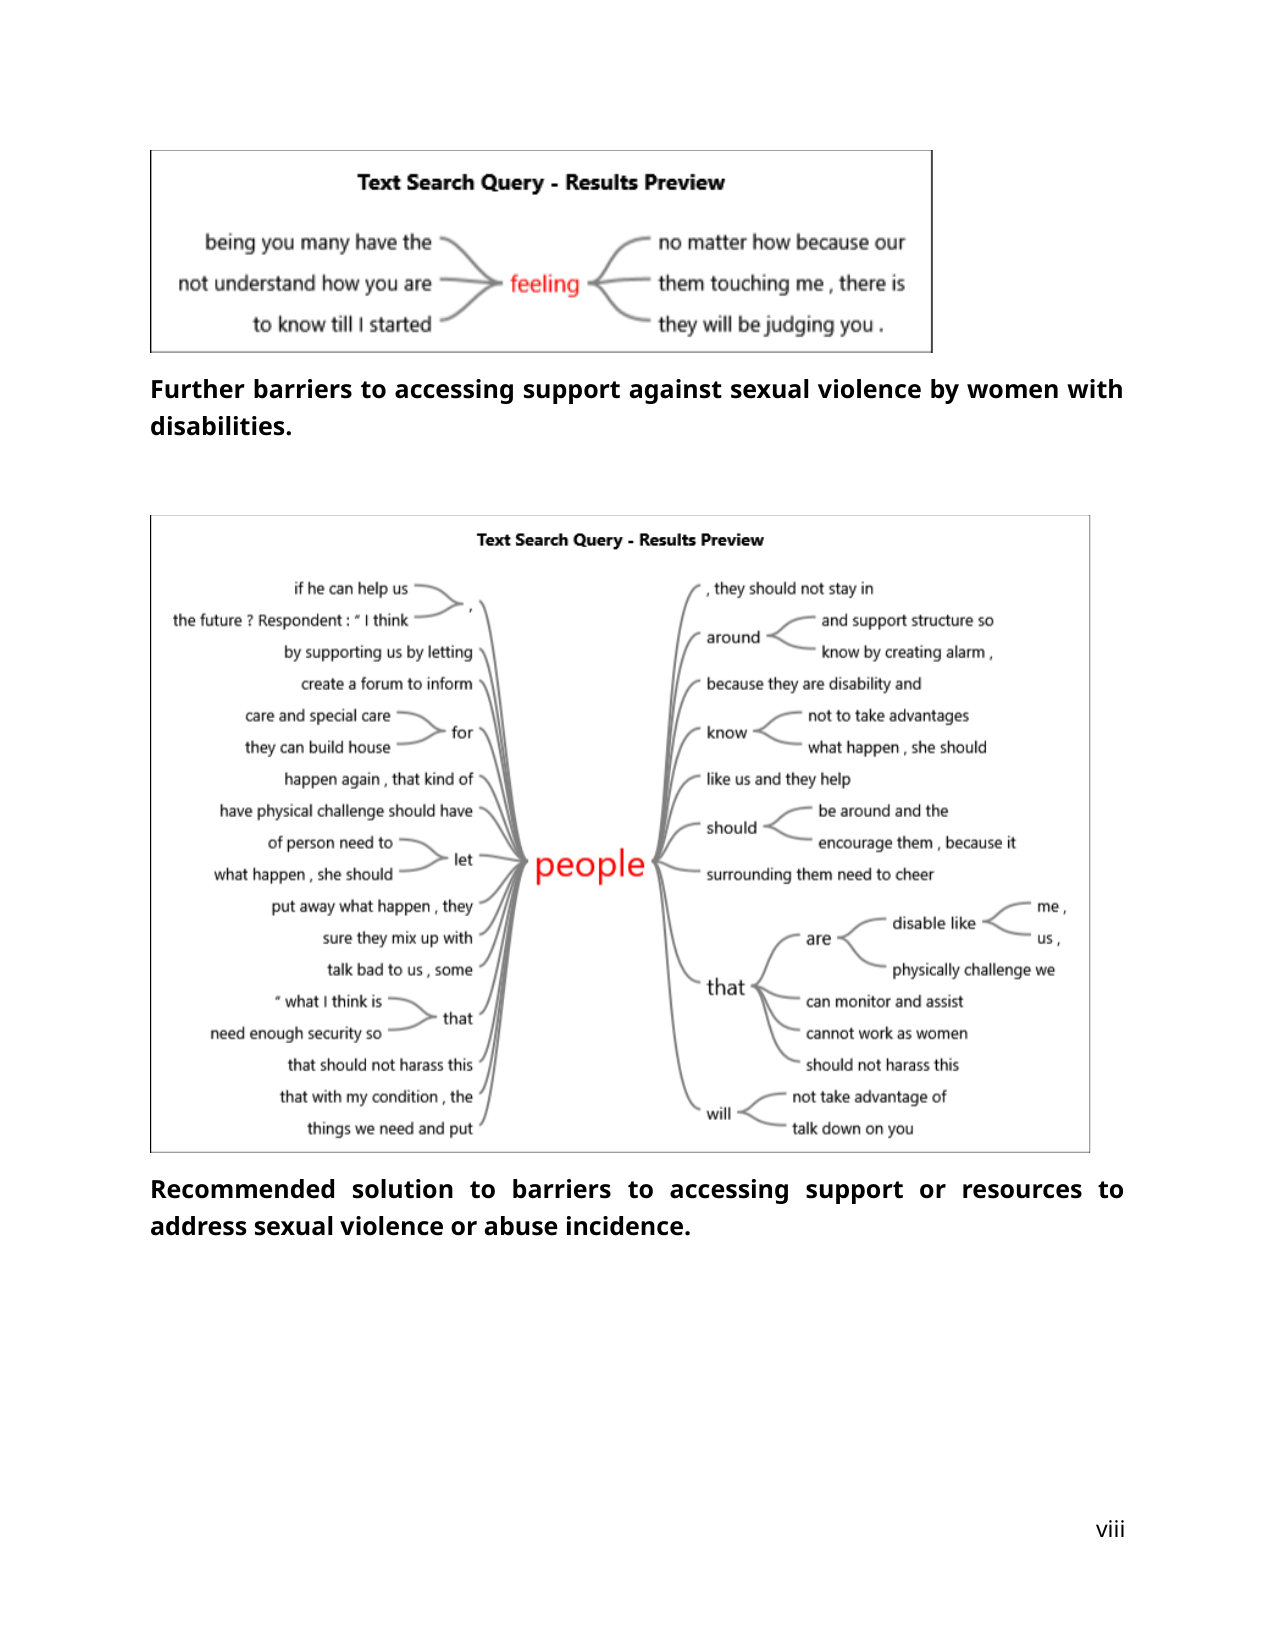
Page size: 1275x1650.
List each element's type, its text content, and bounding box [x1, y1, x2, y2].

picture [150, 150, 933, 353]
picture [150, 515, 1091, 1153]
text Further barriers to accessing support against sexual violence by women with disabilities. [150, 371, 1125, 442]
text Recommended solution to barriers to accessing support or resources to address sexual violence or abuse incidence. [150, 1172, 1125, 1242]
